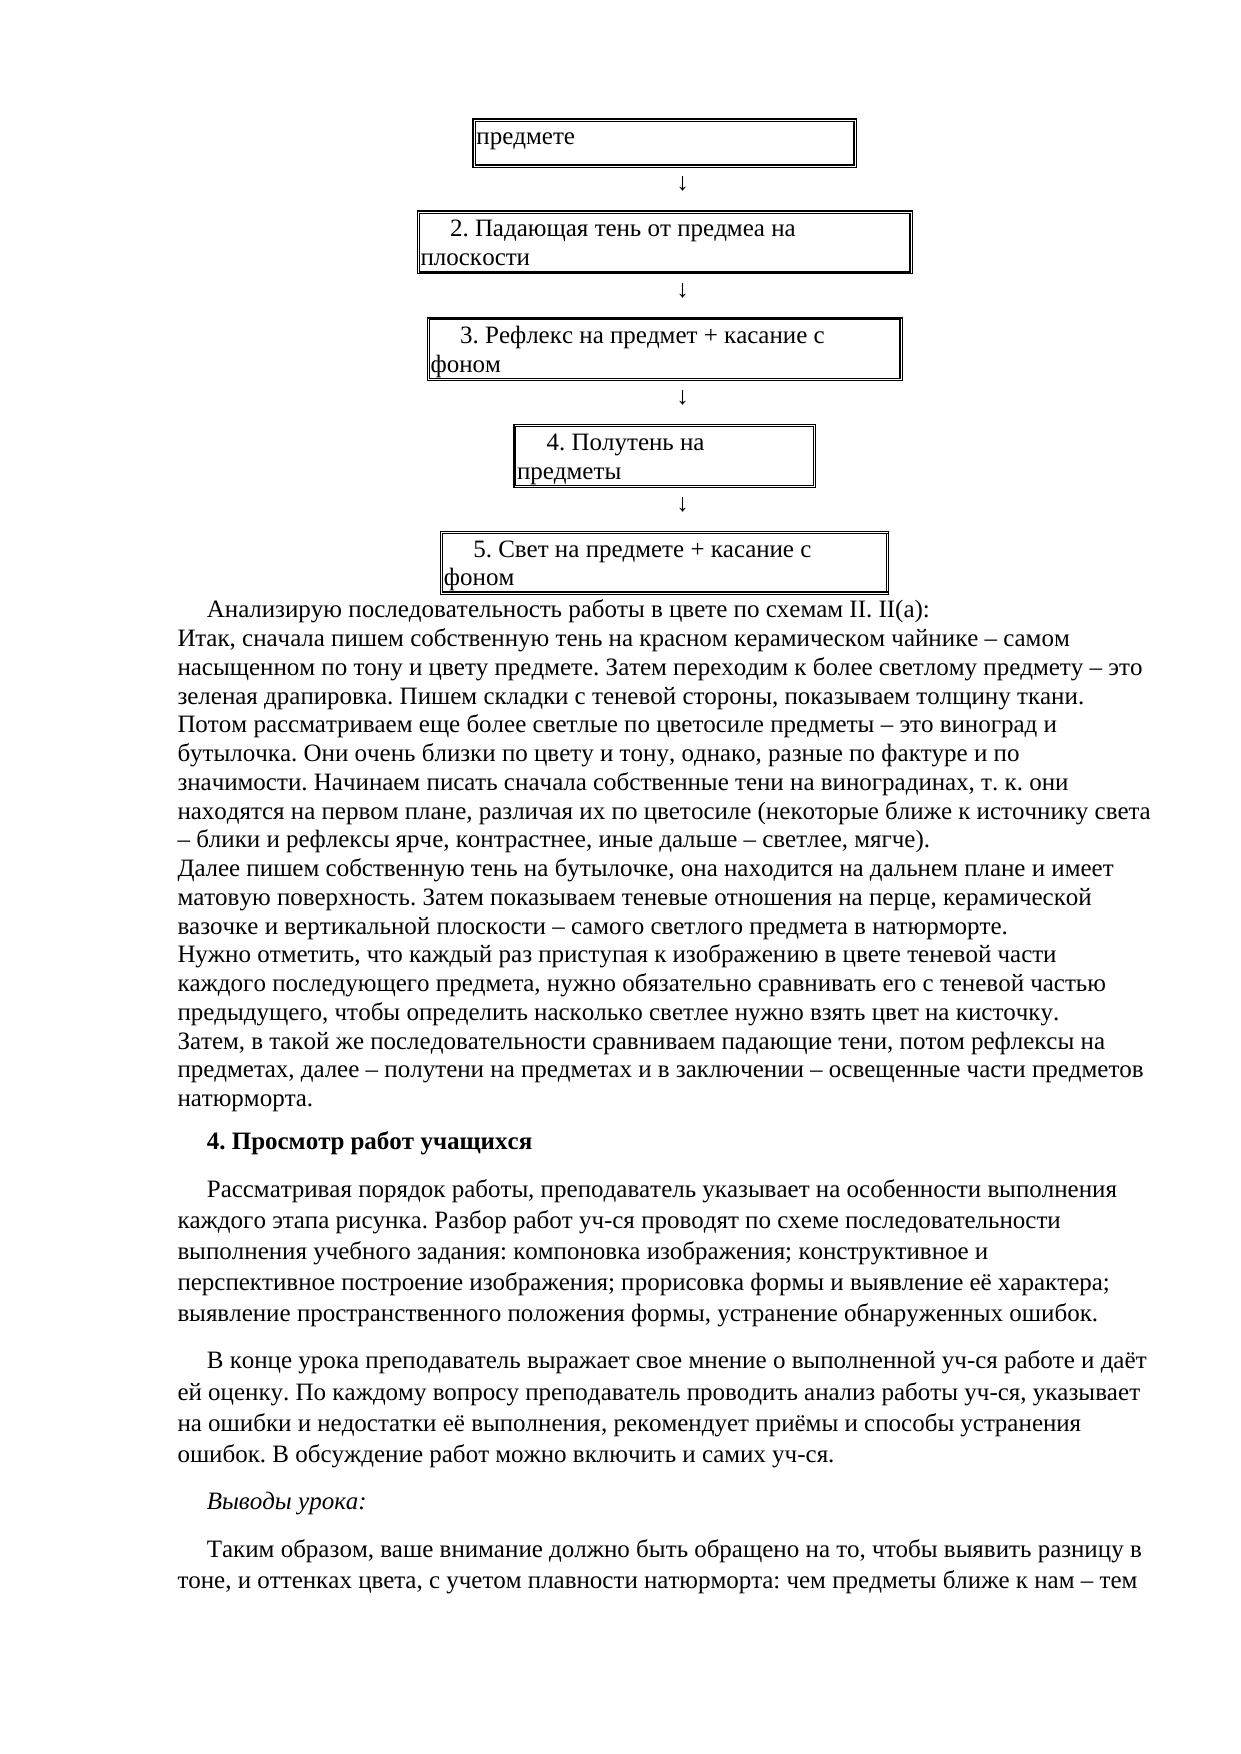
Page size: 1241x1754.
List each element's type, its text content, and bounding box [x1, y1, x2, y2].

text ↓ [177, 488, 1152, 516]
table_header 2. Падающая тень от предмеа на плоскости [420, 214, 909, 271]
text ↓ [177, 167, 1152, 196]
text ↓ [177, 381, 1152, 410]
text ↓ [177, 274, 1152, 303]
table_header 4. Полутень на предметы [516, 427, 813, 484]
text Рассматривая порядок работы, преподаватель указывает на особенности выполнения каждого этапа рисунка. Разбор работ уч-ся проводят по схеме последовательности выполнения учебного задания: компоновка изображения; конструктивное и перспективное построение изображения; прорисовка формы и выявление её характера; выявление пространственного положения формы, устранение обнаруженных ошибок. [177, 1174, 1152, 1327]
text Анализирую последовательность работы в цвете по схемам II. II(а): Итак, сначала пишем собственную тень на красном керамическом чайнике – самом насыщенном по тону и цвету предмете. Затем переходим к более светлому предмету – это зеленая драпировка. Пишем складки с теневой стороны, показываем толщину ткани. Потом рассматриваем еще более светлые по цветосиле предметы – это виноград и бутылочка. Они очень близки по цвету и тону, однако, разные по фактуре и по значимости. Начинаем писать сначала собственные тени на виноградинах, т. к. они находятся на первом плане, различая их по цветосиле (некоторые ближе к источнику света – блики и рефлексы ярче, контрастнее, иные дальше – светлее, мягче). Далее пишем собственную тень на бутылочке, она находится на дальнем плане и имеет матовую поверхность. Затем показываем теневые отношения на перце, керамической вазочке и вертикальной плоскости – самого светлого предмета в натюрморте. Нужно отметить, что каждый раз приступая к изображению в цвете теневой части каждого последующего предмета, нужно обязательно сравнивать его с теневой частью предыдущего, чтобы определить насколько светлее нужно взять цвет на кисточку. Затем, в такой же последовательности сравниваем падающие тени, потом рефлексы на предметах, далее – полутени на предметах и в заключении – освещенные части предметов натюрморта. [177, 594, 1152, 1112]
text В конце урока преподаватель выражает свое мнение о выполненной уч-ся работе и даёт ей оценку. По каждому вопросу преподаватель проводить анализ работы уч-ся, указывает на ошибки и недостатки её выполнения, рекомендует приёмы и способы устранения ошибок. В обсуждение работ можно включить и самих уч-ся. [177, 1346, 1152, 1467]
table_header 3. Рефлекс на предмет + касание с фоном [430, 320, 899, 378]
table_header 5. Свет на предмете + касание с фоном [443, 534, 886, 591]
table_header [476, 122, 853, 164]
text 4. Просмотр работ учащихся [177, 1126, 1152, 1155]
text Выводы урока: [177, 1486, 1152, 1515]
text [177, 1534, 1152, 1594]
